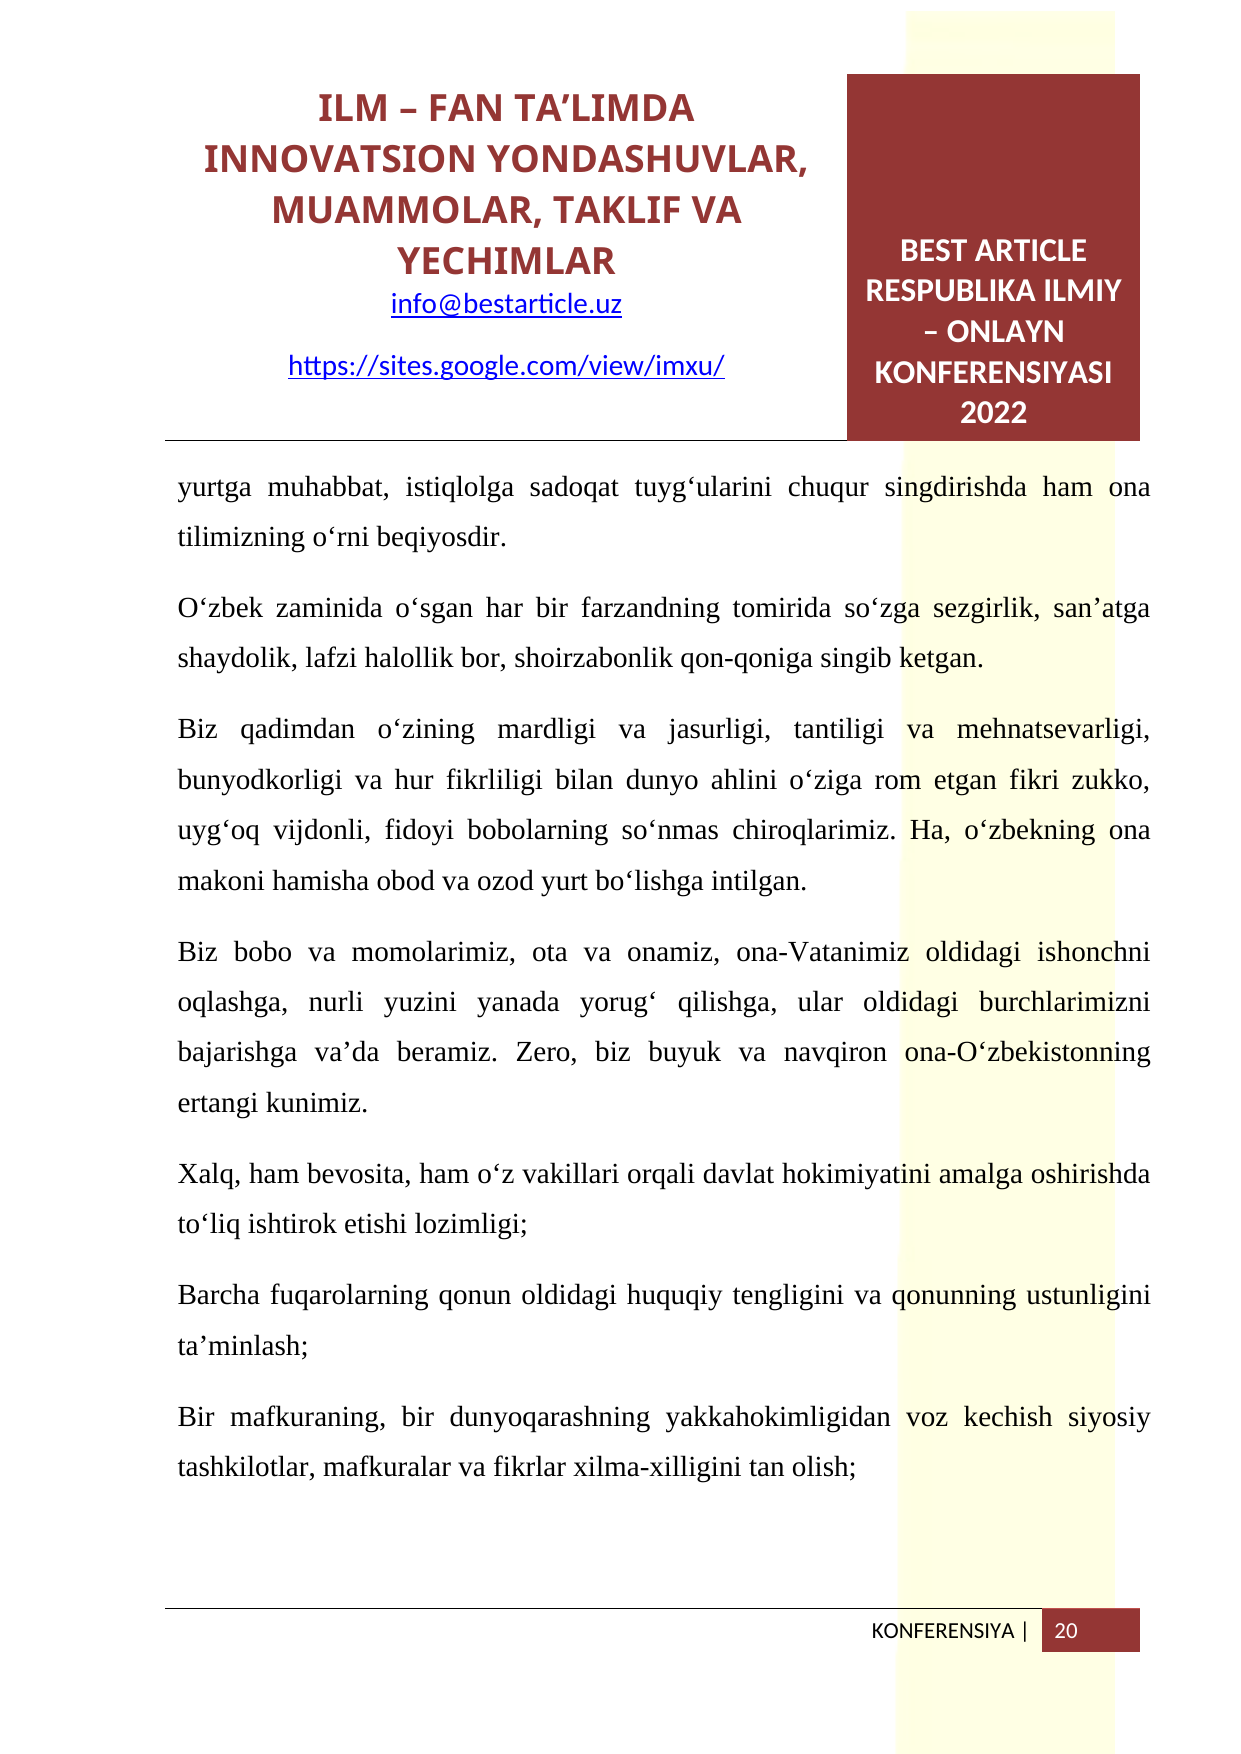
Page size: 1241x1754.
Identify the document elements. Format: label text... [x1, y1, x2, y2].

text Barcha fuqarolarning qonun oldidagi huquqiy tengligini va qonunning ustunligini ta’minlash; [177, 1277, 1152, 1361]
text Biz bobo va momolarimiz, ota va onamiz, ona-Vatanimiz oldidagi ishonchni oqlashga, nurli yuzini yanada yorug‘ qilishga, ular oldidagi burchlarimizni bajarishga va’da beramiz. Zero, biz buyuk va navqiron ona-O‘zbekistonning ertangi kunimiz. [177, 934, 1152, 1118]
text O‘zbek zaminida o‘sgan har bir farzandning tomirida so‘zga sezgirlik, san’atga shaydolik, lafzi halollik bor, shoirzabonlik qon-qoniga singib ketgan. [177, 590, 1152, 674]
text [177, 469, 1152, 553]
text Xalq, ham bevosita, ham o‘z vakillari orqali davlat hokimiyatini amalga oshirishda to‘liq ishtirok etishi lozimligi; [177, 1156, 1152, 1240]
text Biz qadimdan o‘zining mardligi va jasurligi, tantiligi va mehnatsevarligi, bunyodkorligi va hur fikrliligi bilan dunyo ahlini o‘ziga rom etgan fikri zukko, uyg‘oq vijdonli, fidoyi bobolarning so‘nmas chiroqlarimiz. Ha, o‘zbekning ona makoni hamisha obod va ozod yurt bo‘lishga intilgan. [177, 712, 1152, 896]
text Bir mafkuraning, bir dunyoqarashning yakkahokimligidan voz kechish siyosiy tashkilotlar, mafkuralar va fikrlar xilma-xilligini tan olish; [177, 1399, 1152, 1483]
